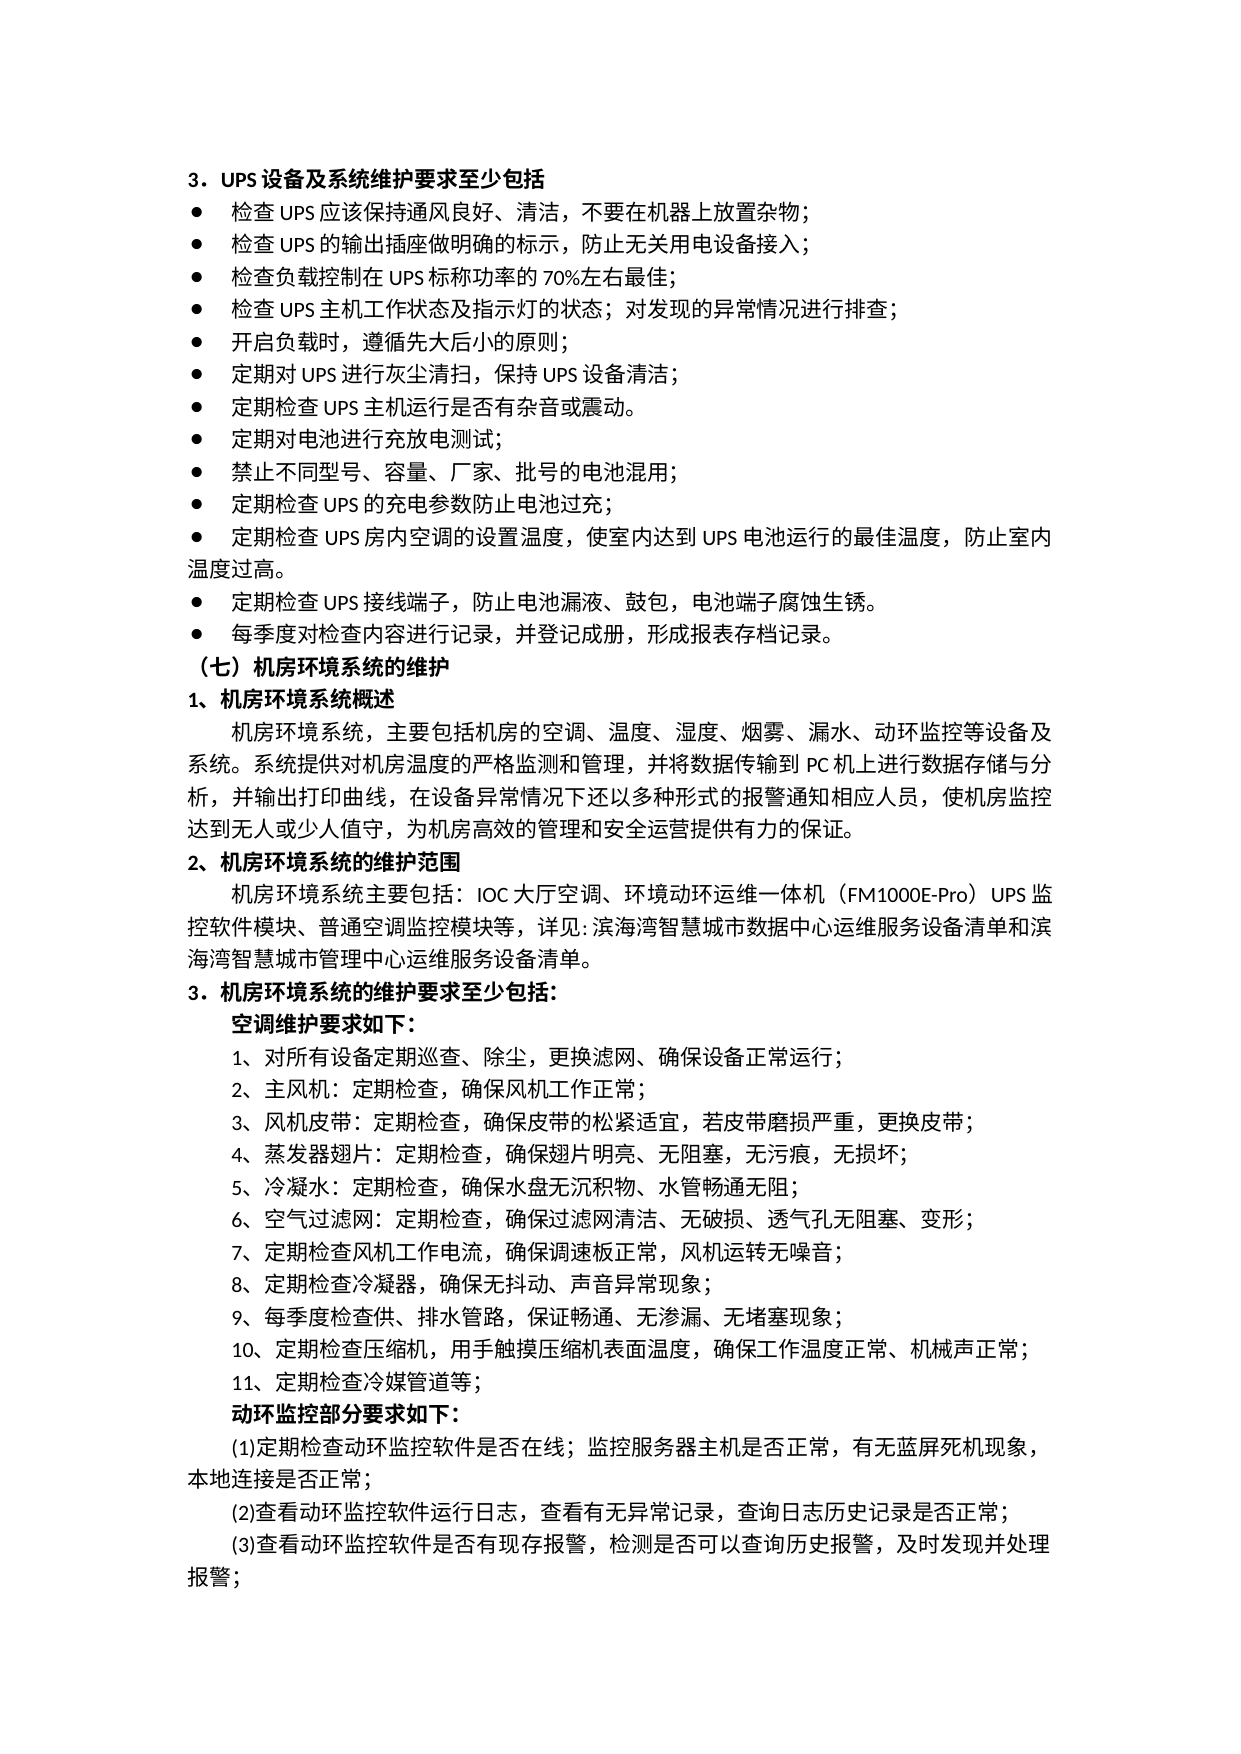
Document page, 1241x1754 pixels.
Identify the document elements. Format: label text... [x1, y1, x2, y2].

text (2)查看动环监控软件运行日志，查看有无异常记录，查询日志历史记录是否正常； [187, 1494, 1053, 1527]
list 检查UPS的输出插座做明确的标示，防止无关用电设备接入； [187, 227, 1053, 259]
text (1)定期检查动环监控软件是否在线；监控服务器主机是否正常，有无蓝屏死机现象，本地连接是否正常； [187, 1429, 1053, 1494]
text 2、机房环境系统的维护范围 [187, 844, 1053, 877]
text 11、定期检查冷媒管道等； [187, 1364, 1053, 1397]
text 3、风机皮带：定期检查，确保皮带的松紧适宜，若皮带磨损严重，更换皮带； [187, 1104, 1053, 1137]
text 9、每季度检查供、排水管路，保证畅通、无渗漏、无堵塞现象； [187, 1299, 1053, 1332]
text 10、定期检查压缩机，用手触摸压缩机表面温度，确保工作温度正常、机械声正常； [187, 1332, 1053, 1364]
list 检查UPS主机工作状态及指示灯的状态；对发现的异常情况进行排查； [187, 292, 1053, 324]
text 3．UPS设备及系统维护要求至少包括 [187, 162, 1053, 194]
text 动环监控部分要求如下： [187, 1397, 1053, 1429]
text 机房环境系统，主要包括机房的空调、温度、湿度、烟雾、漏水、动环监控等设备及系统。系统提供对机房温度的严格监测和管理，并将数据传输到PC机上进行数据存储与分析，并输出打印曲线，在设备异常情况下还以多种形式的报警通知相应人员，使机房监控达到无人或少人值守，为机房高效的管理和安全运营提供有力的保证。 [187, 714, 1053, 844]
list 定期对电池进行充放电测试； [187, 422, 1053, 454]
text 7、定期检查风机工作电流，确保调速板正常，风机运转无噪音； [187, 1234, 1053, 1267]
list 定期检查UPS接线端子，防止电池漏液、鼓包，电池端子腐蚀生锈。 [187, 584, 1053, 617]
list 检查UPS应该保持通风良好、清洁，不要在机器上放置杂物； [187, 194, 1053, 227]
text 5、冷凝水：定期检查，确保水盘无沉积物、水管畅通无阻； [187, 1169, 1053, 1202]
text 8、定期检查冷凝器，确保无抖动、声音异常现象； [187, 1267, 1053, 1299]
list 开启负载时，遵循先大后小的原则； [187, 324, 1053, 357]
text 2、主风机：定期检查，确保风机工作正常； [187, 1072, 1053, 1104]
text (3)查看动环监控软件是否有现存报警，检测是否可以查询历史报警，及时发现并处理报警； [187, 1527, 1053, 1592]
text 空调维护要求如下： [187, 1007, 1053, 1039]
text （七）机房环境系统的维护 [187, 649, 1053, 682]
text 1、机房环境系统概述 [187, 682, 1053, 714]
list 禁止不同型号、容量、厂家、批号的电池混用； [187, 454, 1053, 487]
text 机房环境系统主要包括：IOC大厅空调、环境动环运维一体机（FM1000E-Pro）UPS监控软件模块、普通空调监控模块等，详见: 滨海湾智慧城市数据中心运维服务设备清单和滨海湾智慧城市管理中心运维服务设备清单。 [187, 877, 1053, 974]
text 3．机房环境系统的维护要求至少包括： [187, 974, 1053, 1007]
list 检查负载控制在UPS标称功率的70%左右最佳； [187, 259, 1053, 292]
list 每季度对检查内容进行记录，并登记成册，形成报表存档记录。 [187, 617, 1053, 649]
list 定期检查UPS房内空调的设置温度，使室内达到UPS电池运行的最佳温度，防止室内温度过高。 [187, 519, 1053, 584]
text 4、蒸发器翅片：定期检查，确保翅片明亮、无阻塞，无污痕，无损坏； [187, 1137, 1053, 1169]
list 定期检查UPS的充电参数防止电池过充； [187, 487, 1053, 519]
text 6、空气过滤网：定期检查，确保过滤网清洁、无破损、透气孔无阻塞、变形； [187, 1202, 1053, 1234]
list 定期检查UPS主机运行是否有杂音或震动。 [187, 389, 1053, 422]
text 1、对所有设备定期巡查、除尘，更换滤网、确保设备正常运行； [187, 1039, 1053, 1072]
list 定期对UPS进行灰尘清扫，保持UPS设备清洁； [187, 357, 1053, 389]
